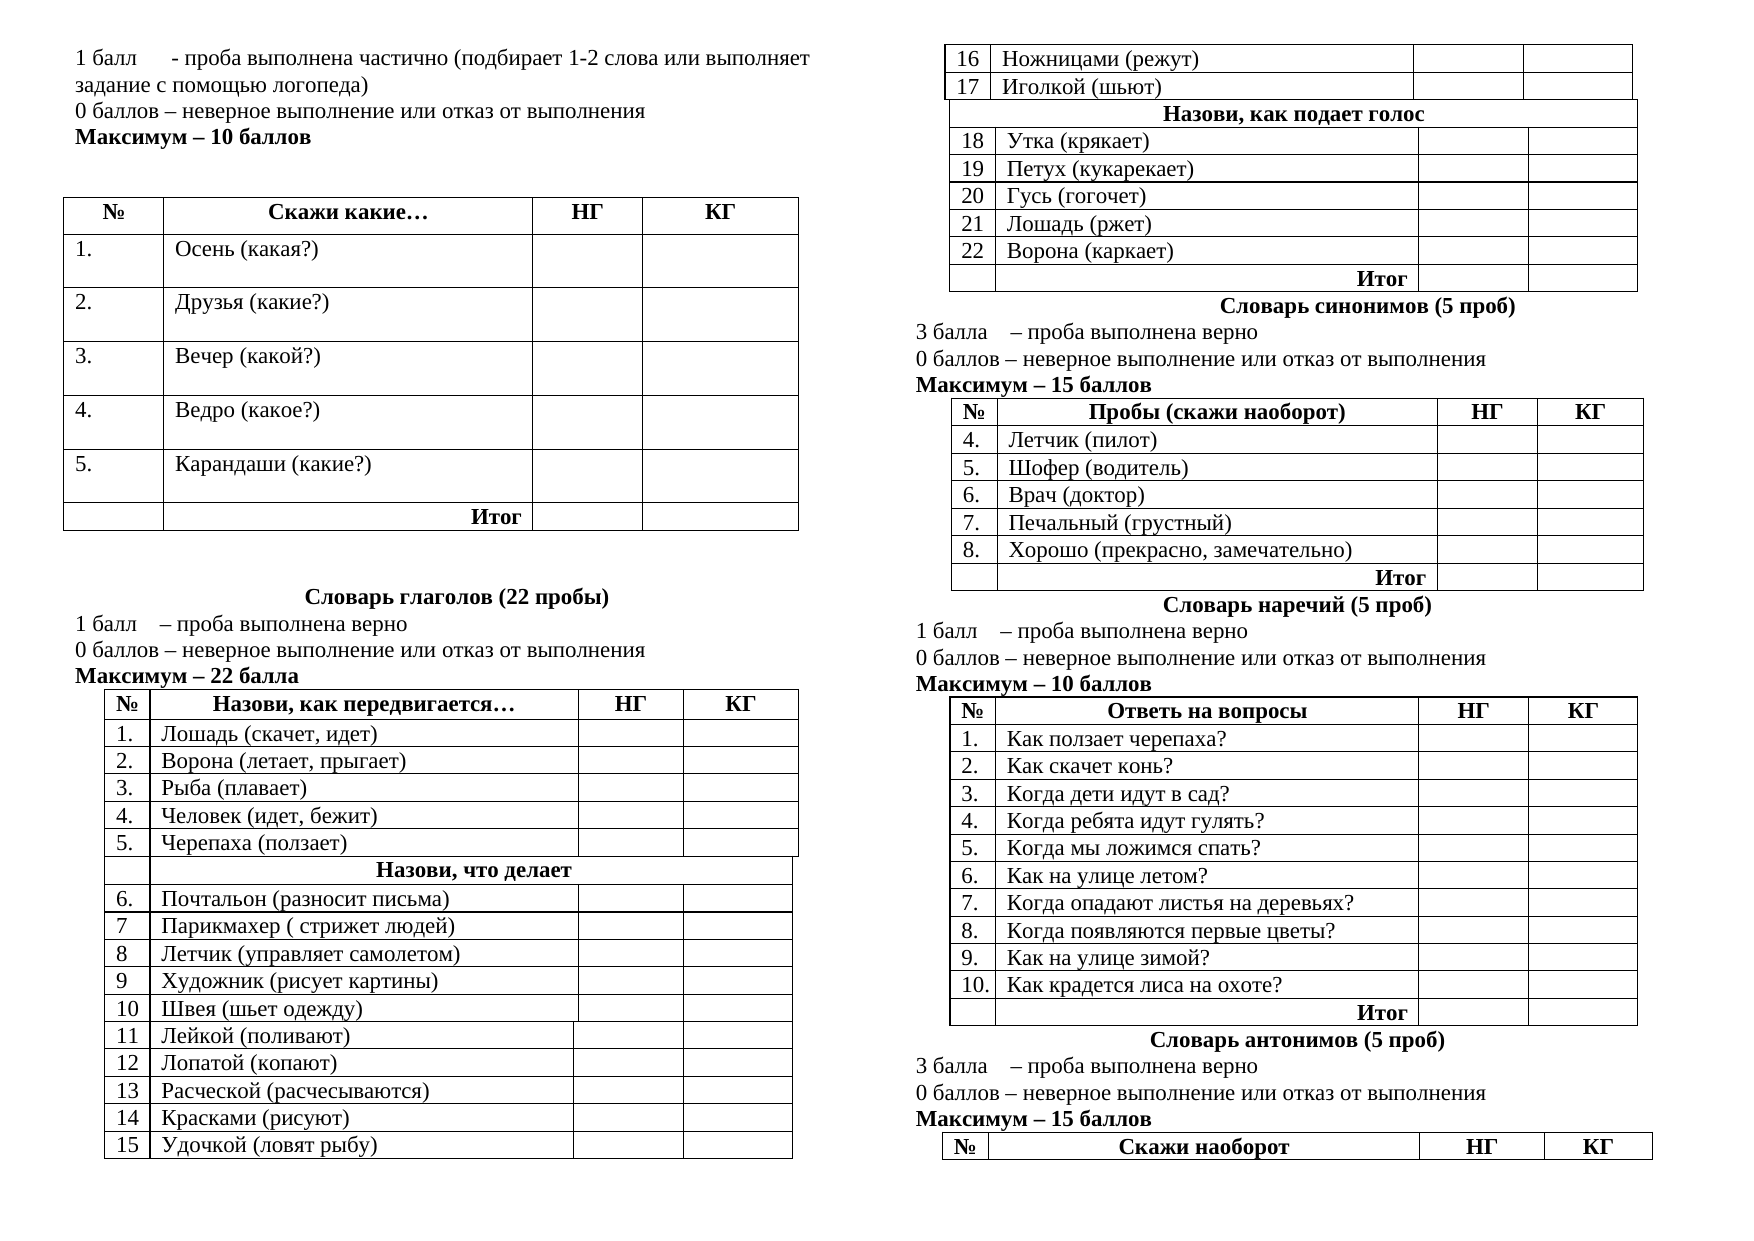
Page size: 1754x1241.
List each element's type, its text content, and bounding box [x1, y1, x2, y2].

table_cell [64, 342, 163, 395]
table_cell 18 [950, 128, 995, 154]
table_cell Карандаши (какие?) [164, 450, 532, 502]
table_cell [643, 450, 798, 502]
table_cell [1419, 835, 1528, 861]
table_cell [1538, 536, 1643, 563]
table_cell [1538, 454, 1643, 480]
table_header КГ [684, 690, 798, 718]
table_cell [1419, 155, 1528, 181]
table_cell [1529, 725, 1637, 751]
table_cell [1438, 564, 1537, 590]
text 3 балла – проба выполнена верно [916, 1053, 1679, 1079]
table_cell Когда мы ложимся спать? [996, 835, 1418, 861]
text Максимум – 10 баллов [916, 670, 1679, 696]
table_cell Вечер (какой?) [164, 342, 532, 395]
text Словарь наречий (5 проб) [916, 591, 1679, 617]
table_cell [684, 1132, 792, 1158]
table_cell Печальный (грустный) [998, 509, 1437, 535]
table_cell [533, 396, 642, 448]
table_cell [1529, 183, 1637, 209]
table_cell Лошадь (скачет, идет) [151, 720, 578, 746]
table_header Назови, как передвигается… [151, 690, 578, 718]
table_cell [1538, 426, 1643, 453]
table_header НГ [579, 690, 683, 718]
text Максимум – 10 баллов [75, 123, 838, 150]
text Словарь антонимов (5 проб) [916, 1026, 1679, 1053]
table_cell [533, 342, 642, 395]
table_cell [1529, 917, 1637, 943]
table_cell Иголкой (шьют) [991, 73, 1413, 99]
table_cell [1529, 128, 1637, 154]
table_cell [1529, 155, 1637, 181]
table_cell [1524, 45, 1632, 72]
table_header Ответь на вопросы [996, 698, 1418, 724]
table_cell [105, 747, 149, 773]
text Максимум – 15 баллов [916, 371, 1679, 397]
table_cell [1438, 481, 1537, 508]
table_cell Утка (крякает) [996, 128, 1418, 154]
table_cell [1419, 780, 1528, 806]
table_cell [1419, 128, 1528, 154]
table_cell [1529, 999, 1637, 1025]
table_cell [951, 752, 995, 779]
table_cell [105, 857, 149, 884]
table_cell [952, 481, 997, 508]
table_cell 19 [950, 155, 995, 181]
table_cell [64, 235, 163, 287]
table_cell Осень (какая?) [164, 235, 532, 287]
table_cell [105, 720, 149, 746]
table_header № [943, 1133, 988, 1159]
table_cell [1419, 862, 1528, 888]
table_cell [1414, 45, 1523, 72]
table_cell Хорошо (прекрасно, замечательно) [998, 536, 1437, 563]
table_cell Рыба (плавает) [151, 774, 578, 801]
table_cell [1529, 237, 1637, 263]
table_cell [1529, 752, 1637, 779]
table_cell [951, 725, 995, 751]
table_cell [1524, 73, 1632, 99]
table_cell [574, 1104, 683, 1131]
table_cell [684, 913, 792, 939]
table_cell Ворона (летает, прыгает) [151, 747, 578, 773]
table_cell [1419, 210, 1528, 236]
table_header КГ [643, 198, 798, 233]
table_cell [1538, 564, 1643, 590]
table_cell Парикмахер ( стрижет людей) [151, 913, 578, 939]
table_cell [105, 774, 149, 801]
table_cell Расческой (расчесываются) [151, 1077, 573, 1103]
table_cell [1529, 807, 1637, 833]
text Словарь глаголов (22 пробы) [75, 583, 838, 610]
table_cell 8 [105, 940, 149, 966]
table_cell Летчик (управляет самолетом) [151, 940, 578, 966]
table_cell [684, 802, 798, 828]
table_cell Черепаха (ползает) [151, 829, 578, 856]
table_cell [1529, 780, 1637, 806]
table_cell 12 [105, 1049, 149, 1076]
table_cell 9 [105, 967, 149, 993]
table_header Скажи наоборот [989, 1133, 1419, 1159]
table_cell [1529, 944, 1637, 970]
table_header НГ [1438, 399, 1537, 425]
table_cell [951, 835, 995, 861]
table_cell [64, 450, 163, 502]
table_cell Лопатой (копают) [151, 1049, 573, 1076]
table_cell [1419, 944, 1528, 970]
table_header НГ [533, 198, 642, 233]
table_cell Ножницами (режут) [991, 45, 1413, 72]
table_cell [1419, 917, 1528, 943]
table_cell [1538, 509, 1643, 535]
table_cell [105, 829, 149, 856]
table_cell [574, 1132, 683, 1158]
table_cell Как на улице летом? [996, 862, 1418, 888]
table_cell [1438, 454, 1537, 480]
table_cell [684, 885, 792, 911]
table_header Скажи какие… [164, 198, 532, 233]
text 0 баллов – неверное выполнение или отказ от выполнения [75, 636, 838, 662]
table_cell [533, 288, 642, 341]
table_cell [951, 999, 995, 1025]
table_cell Как ползает черепаха? [996, 725, 1418, 751]
table_cell [533, 235, 642, 287]
table_cell [579, 967, 683, 993]
table_cell [579, 802, 683, 828]
text 1 балл – проба выполнена верно [916, 617, 1679, 644]
table_cell Ворона (каркает) [996, 237, 1418, 263]
text Максимум – 22 балла [75, 662, 838, 689]
table_cell 11 [105, 1022, 149, 1048]
table_header № [952, 399, 997, 425]
table_cell [951, 889, 995, 916]
table_cell [64, 288, 163, 341]
table_cell Назови, что делает [151, 857, 792, 884]
table_cell [1419, 183, 1528, 209]
table_cell Итог [998, 564, 1437, 590]
table_header НГ [1420, 1133, 1544, 1159]
text 0 баллов – неверное выполнение или отказ от выполнения [75, 97, 838, 123]
text 0 баллов – неверное выполнение или отказ от выполнения [916, 644, 1679, 670]
table_cell [951, 807, 995, 833]
table_cell 15 [105, 1132, 149, 1158]
table_cell Удочкой (ловят рыбу) [151, 1132, 573, 1158]
table_header № [951, 698, 995, 724]
table_cell [951, 862, 995, 888]
table_cell [684, 1104, 792, 1131]
table_cell Друзья (какие?) [164, 288, 532, 341]
table_cell [574, 1077, 683, 1103]
table_cell Когда опадают листья на деревьях? [996, 889, 1418, 916]
table_cell [684, 940, 792, 966]
table_cell 20 [950, 183, 995, 209]
table_cell Художник (рисует картины) [151, 967, 578, 993]
table_cell Итог [164, 503, 532, 530]
text 1 балл – проба выполнена верно [75, 610, 838, 636]
table_cell 7 [105, 913, 149, 939]
table_cell [950, 265, 995, 291]
table_cell 21 [950, 210, 995, 236]
table_cell 6. [105, 885, 149, 911]
table_cell [1438, 426, 1537, 453]
table_cell [574, 1049, 683, 1076]
list Словарь синонимов (5 проб) [1056, 292, 1679, 318]
table_cell [684, 720, 798, 746]
table_cell [1438, 509, 1537, 535]
table_cell [533, 450, 642, 502]
table_cell [684, 1077, 792, 1103]
text 0 баллов – неверное выполнение или отказ от выполнения [916, 345, 1679, 371]
table_cell [951, 971, 995, 998]
table_cell [952, 509, 997, 535]
table_cell [579, 774, 683, 801]
table_cell 13 [105, 1077, 149, 1103]
table_cell Летчик (пилот) [998, 426, 1437, 453]
table_cell [951, 780, 995, 806]
table_cell Лейкой (поливают) [151, 1022, 573, 1048]
table_cell [579, 747, 683, 773]
text 1 балл - проба выполнена частично (подбирает 1-2 слова или выполняет задание с помощью логопеда) [75, 44, 838, 97]
table_cell [533, 503, 642, 530]
table_cell [574, 1022, 683, 1048]
table_cell Как на улице зимой? [996, 944, 1418, 970]
table_cell [643, 235, 798, 287]
table_cell Когда появляются первые цветы? [996, 917, 1418, 943]
table_cell [951, 917, 995, 943]
table_cell [1419, 265, 1528, 291]
table_cell [684, 1022, 792, 1048]
table_cell Врач (доктор) [998, 481, 1437, 508]
table_cell Почтальон (разносит письма) [151, 885, 578, 911]
table_cell [684, 747, 798, 773]
table_cell [1529, 971, 1637, 998]
table_cell Как крадется лиса на охоте? [996, 971, 1418, 998]
table_header № [105, 690, 149, 718]
table_header НГ [1419, 698, 1528, 724]
table_cell [643, 396, 798, 448]
table_cell 14 [105, 1104, 149, 1131]
table_cell [1419, 971, 1528, 998]
table_cell Человек (идет, бежит) [151, 802, 578, 828]
table_cell [579, 995, 683, 1021]
table_cell [579, 913, 683, 939]
table_cell [1414, 73, 1523, 99]
table_cell [1419, 725, 1528, 751]
text Максимум – 15 баллов [916, 1105, 1679, 1132]
table_cell [1438, 536, 1537, 563]
text 0 баллов – неверное выполнение или отказ от выполнения [916, 1079, 1679, 1105]
table_cell Назови, как подает голос [950, 100, 1637, 127]
table_cell Швея (шьет одежду) [151, 995, 578, 1021]
table_cell Лошадь (ржет) [996, 210, 1418, 236]
table_cell [952, 426, 997, 453]
table_cell [643, 342, 798, 395]
table_cell 16 [946, 45, 990, 72]
table_cell [1419, 807, 1528, 833]
table_cell [952, 564, 997, 590]
table_cell [579, 829, 683, 856]
table_cell [1529, 889, 1637, 916]
table_header № [64, 198, 163, 233]
table_cell [684, 774, 798, 801]
table_cell 22 [950, 237, 995, 263]
table_cell [643, 503, 798, 530]
table_cell [1419, 752, 1528, 779]
table_cell Гусь (гогочет) [996, 183, 1418, 209]
table_cell Итог [996, 999, 1418, 1025]
table_header Пробы (скажи наоборот) [998, 399, 1437, 425]
table_cell [64, 396, 163, 448]
table_cell [1538, 481, 1643, 508]
table_header КГ [1529, 698, 1637, 724]
table_cell Ведро (какое?) [164, 396, 532, 448]
table_cell Итог [996, 265, 1418, 291]
table_cell Когда ребята идут гулять? [996, 807, 1418, 833]
table_cell [951, 944, 995, 970]
table_cell [952, 454, 997, 480]
table_cell [1529, 835, 1637, 861]
table_cell [1529, 862, 1637, 888]
table_cell [952, 536, 997, 563]
table_cell Когда дети идут в сад? [996, 780, 1418, 806]
table_cell [1419, 237, 1528, 263]
table_cell [579, 940, 683, 966]
table_cell Как скачет конь? [996, 752, 1418, 779]
table_cell [684, 829, 798, 856]
table_cell [684, 967, 792, 993]
table_cell [105, 802, 149, 828]
table_cell [684, 995, 792, 1021]
table_cell [64, 503, 163, 530]
table_cell 17 [946, 73, 990, 99]
table_cell [684, 1049, 792, 1076]
table_cell [1419, 999, 1528, 1025]
table_cell Петух (кукарекает) [996, 155, 1418, 181]
table_cell Шофер (водитель) [998, 454, 1437, 480]
table_cell [1529, 265, 1637, 291]
table_cell [1529, 210, 1637, 236]
table_cell 10 [105, 995, 149, 1021]
text 3 балла – проба выполнена верно [916, 318, 1679, 345]
table_cell Красками (рисуют) [151, 1104, 573, 1131]
table_header КГ [1545, 1133, 1652, 1159]
table_cell [579, 885, 683, 911]
table_cell [579, 720, 683, 746]
table_cell [643, 288, 798, 341]
table_header КГ [1538, 399, 1643, 425]
table_cell [1419, 889, 1528, 916]
